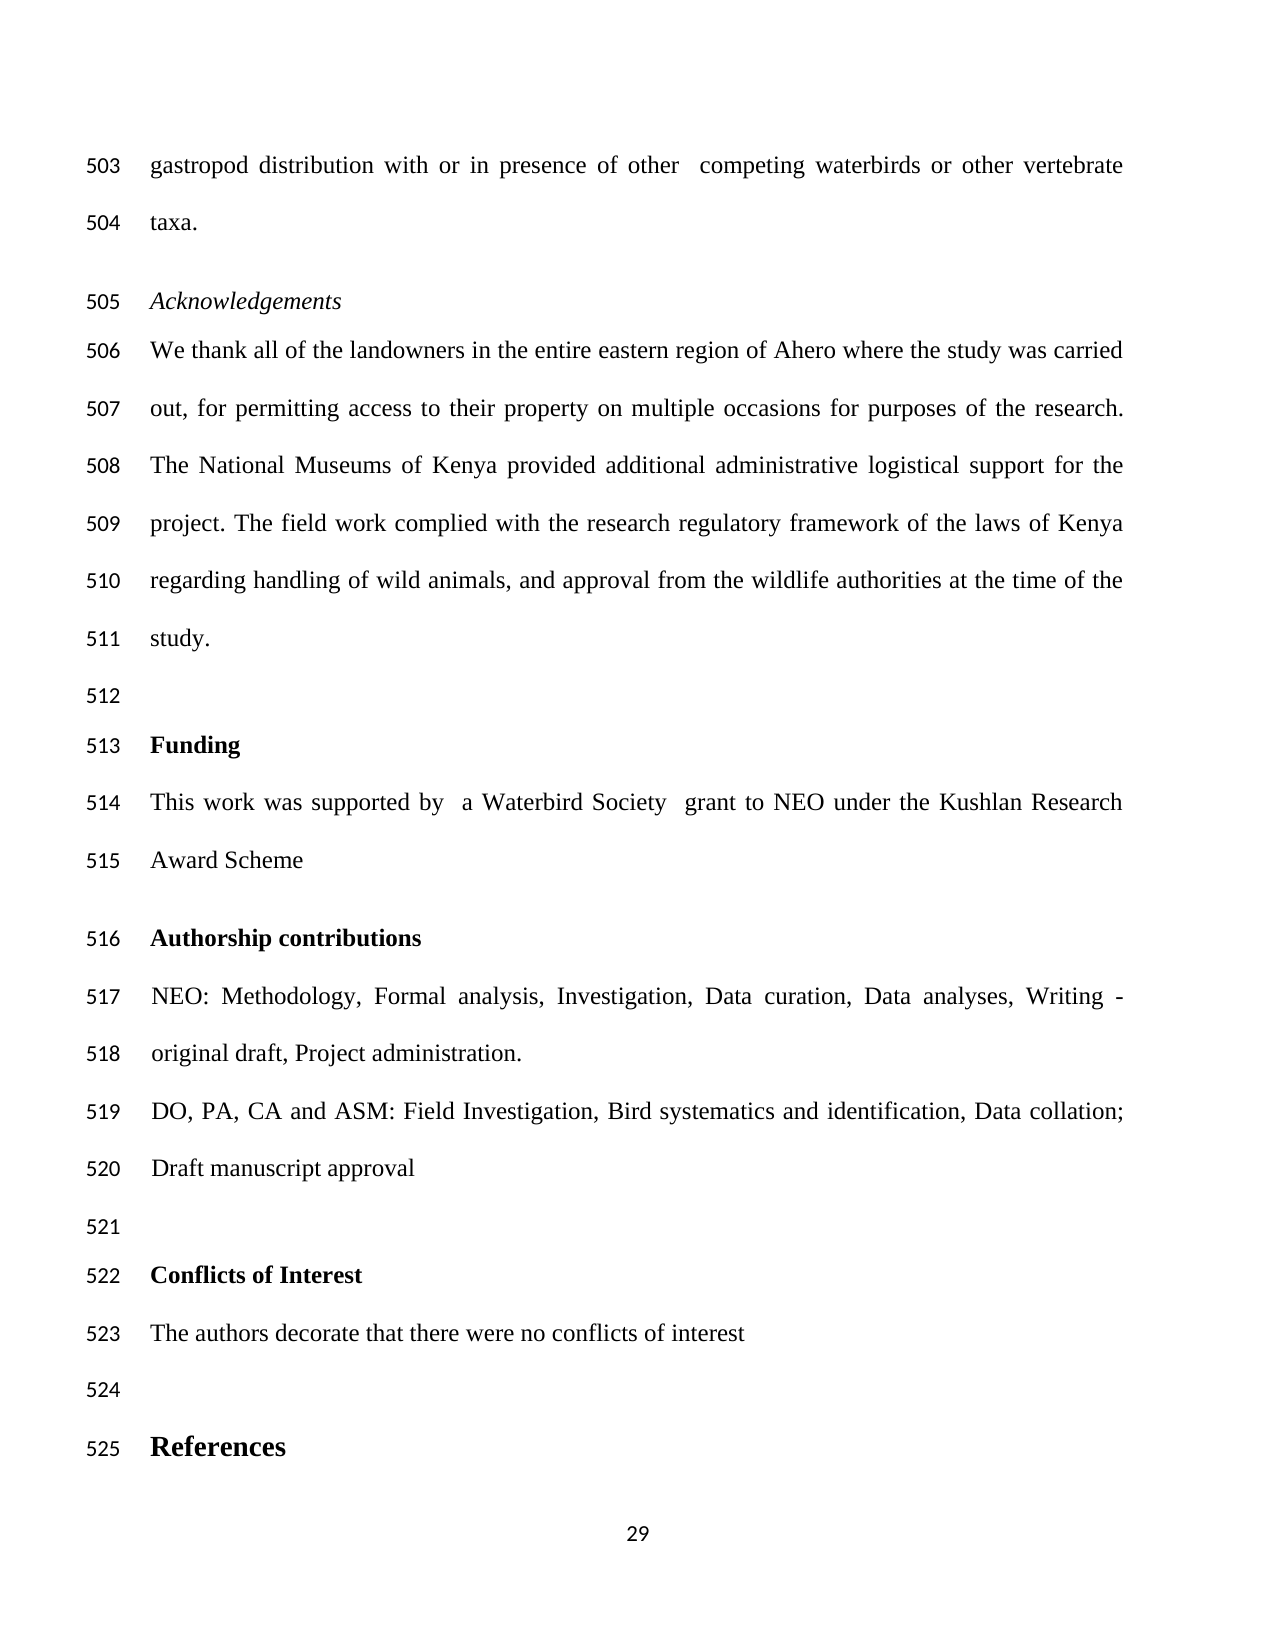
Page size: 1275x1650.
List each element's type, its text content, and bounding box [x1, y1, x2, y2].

text Funding [150, 730, 1125, 759]
text References [150, 1429, 1125, 1463]
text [150, 150, 1125, 236]
text Conflicts of Interest [150, 1260, 1125, 1289]
text Acknowledgements [150, 286, 1125, 314]
text We thank all of the landowners in the entire eastern region of Ahero where the study was carried out, for permitting access to their property on multiple occasions for purposes of the research. The National Museums of Kenya provided additional administrative logistical support for the project. The field work complied with the research regulatory framework of the laws of Kenya regarding handling of wild animals, and approval from the wildlife authorities at the time of the study. [150, 335, 1125, 652]
text NEO: Methodology, Formal analysis, Investigation, Data curation, Data analyses, Writing - original draft, Project administration. [150, 981, 1125, 1067]
text Authorship contributions [150, 923, 1125, 952]
text The authors decorate that there were no conflicts of interest [150, 1318, 1125, 1347]
text This work was supported by a Waterbird Society grant to NEO under the Kushlan Research Award Scheme [150, 787, 1125, 874]
text DO, PA, CA and ASM: Field Investigation, Bird systematics and identification, Data collation; Draft manuscript approval [150, 1096, 1125, 1182]
